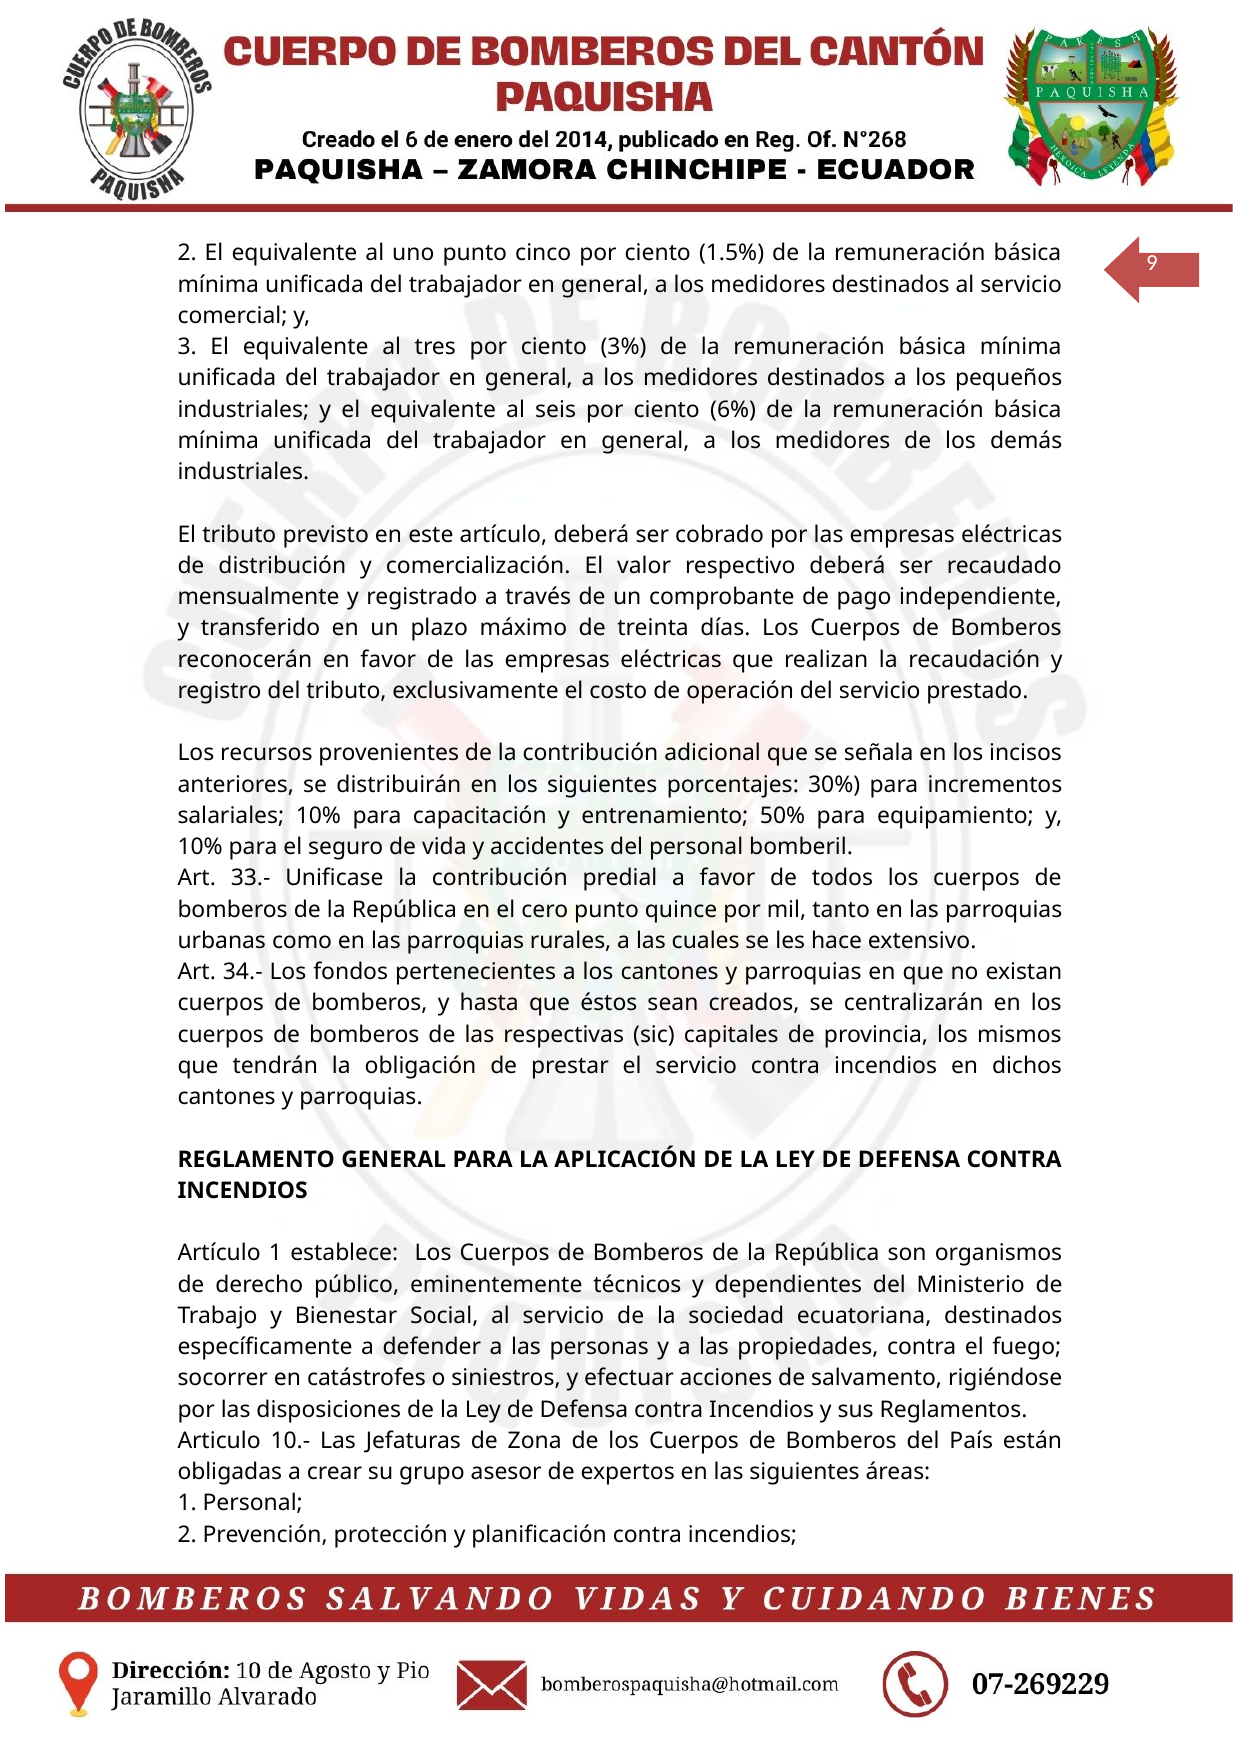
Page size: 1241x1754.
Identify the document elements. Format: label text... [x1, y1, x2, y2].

text 2. Prevención, protección y planificación contra incendios; [177, 1517, 1063, 1549]
text 2. El equivalente al uno punto cinco por ciento (1.5%) de la remuneración básica mínima unificada del trabajador en general, a los medidores destinados al servicio comercial; y, [177, 236, 1063, 330]
text Los recursos provenientes de la contribución adicional que se señala en los incisos anteriores, se distribuirán en los siguientes porcentajes: 30%) para incrementos salariales; 10% para capacitación y entrenamiento; 50% para equipamiento; y, 10% para el seguro de vida y accidentes del personal bomberil. [177, 736, 1063, 861]
picture [5, 3, 1233, 1745]
text Artículo 1 establece: Los Cuerpos de Bomberos de la República son organismos de derecho público, eminentemente técnicos y dependientes del Ministerio de Trabajo y Bienestar Social, al servicio de la sociedad ecuatoriana, destinados específicamente a defender a las personas y a las propiedades, contra el fuego; socorrer en catástrofes o siniestros, y efectuar acciones de salvamento, rigiéndose por las disposiciones de la Ley de Defensa contra Incendios y sus Reglamentos. [177, 1236, 1063, 1424]
text Art. 34.- Los fondos pertenecientes a los cantones y parroquias en que no existan cuerpos de bomberos, y hasta que éstos sean creados, se centralizarán en los cuerpos de bomberos de las respectivas (sic) capitales de provincia, los mismos que tendrán la obligación de prestar el servicio contra incendios en dichos cantones y parroquias. [177, 955, 1063, 1111]
text Articulo 10.- Las Jefaturas de Zona de los Cuerpos de Bomberos del País están obligadas a crear su grupo asesor de expertos en las siguientes áreas: [177, 1424, 1063, 1486]
text REGLAMENTO GENERAL PARA LA APLICACIÓN DE LA LEY DE DEFENSA CONTRA INCENDIOS [177, 1142, 1063, 1205]
text Art. 33.- Unificase la contribución predial a favor de todos los cuerpos de bomberos de la República en el cero punto quince por mil, tanto en las parroquias urbanas como en las parroquias rurales, a las cuales se les hace extensivo. [177, 861, 1063, 955]
text El tributo previsto en este artículo, deberá ser cobrado por las empresas eléctricas de distribución y comercialización. El valor respectivo deberá ser recaudado mensualmente y registrado a través de un comprobante de pago independiente, y transferido en un plazo máximo de treinta días. Los Cuerpos de Bomberos reconocerán en favor de las empresas eléctricas que realizan la recaudación y registro del tributo, exclusivamente el costo de operación del servicio prestado. [177, 517, 1063, 705]
text 1. Personal; [177, 1486, 1063, 1517]
text 3. El equivalente al tres por ciento (3%) de la remuneración básica mínima unificada del trabajador en general, a los medidores destinados a los pequeños industriales; y el equivalente al seis por ciento (6%) de la remuneración básica mínima unificada del trabajador en general, a los medidores de los demás industriales. [177, 330, 1063, 486]
